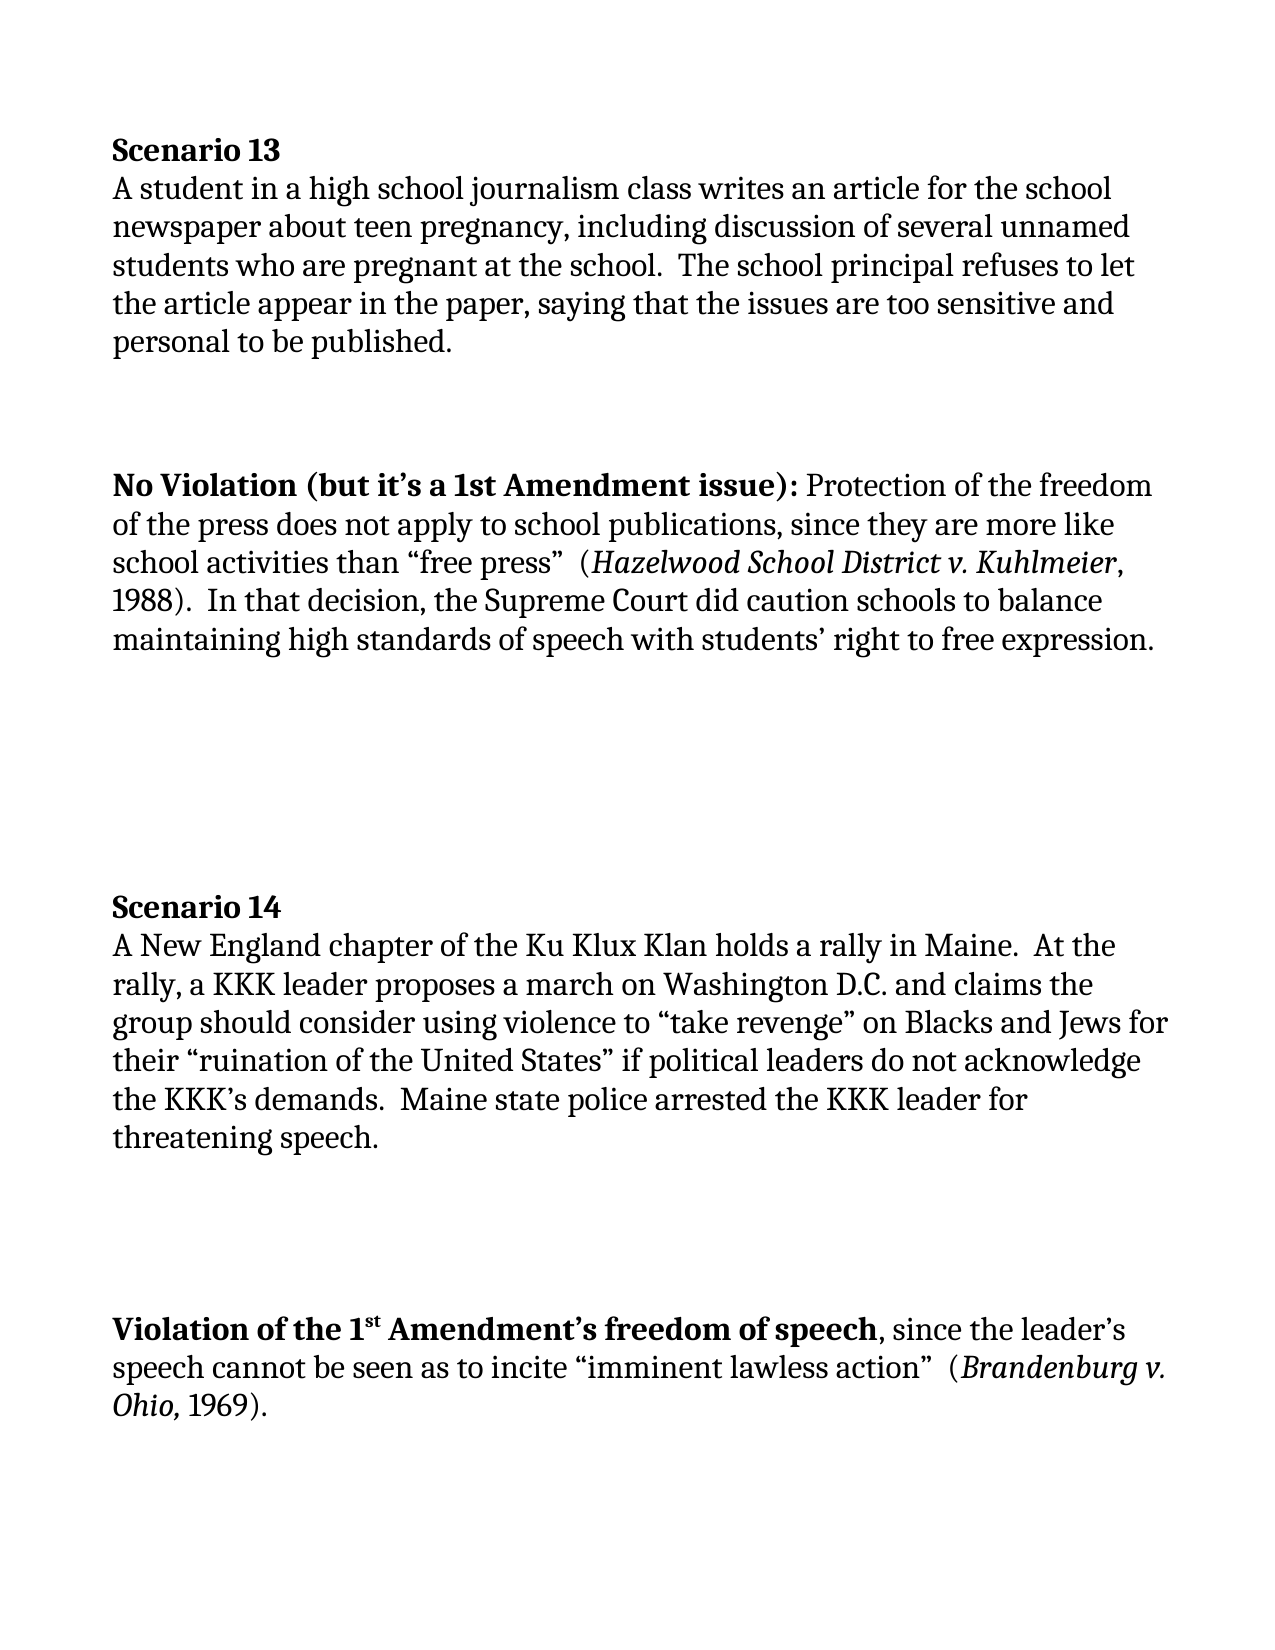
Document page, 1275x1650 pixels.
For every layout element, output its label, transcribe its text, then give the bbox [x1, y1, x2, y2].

text Scenario 14 [112, 888, 1172, 927]
text Violation of the 1st Amendment’s freedom of speech, since the leader’s speech cannot be seen as to incite “imminent lawless action” (Brandenburg v. Ohio, 1969). [112, 1310, 1172, 1425]
text No Violation (but it’s a 1st Amendment issue): Protection of the freedom of the press does not apply to school publications, since they are more like school activities than “free press” (Hazelwood School District v. Kuhlmeier, 1988). In that decision, the Supreme Court did caution schools to balance maintaining high standards of speech with students’ right to free expression. [112, 467, 1172, 658]
text Scenario 13 [112, 131, 1172, 169]
text A student in a high school journalism class writes an article for the school newspaper about teen pregnancy, including discussion of several unnamed students who are pregnant at the school. The school principal refuses to let the article appear in the paper, saying that the issues are too sensitive and personal to be published. [112, 169, 1172, 361]
text A New England chapter of the Ku Klux Klan holds a rally in Maine. At the rally, a KKK leader proposes a march on Washington D.C. and claims the group should consider using violence to “take revenge” on Blacks and Jews for their “ruination of the United States” if political leaders do not acknowledge the KKK’s demands. Maine state police arrested the KKK leader for threatening speech. [112, 927, 1172, 1157]
